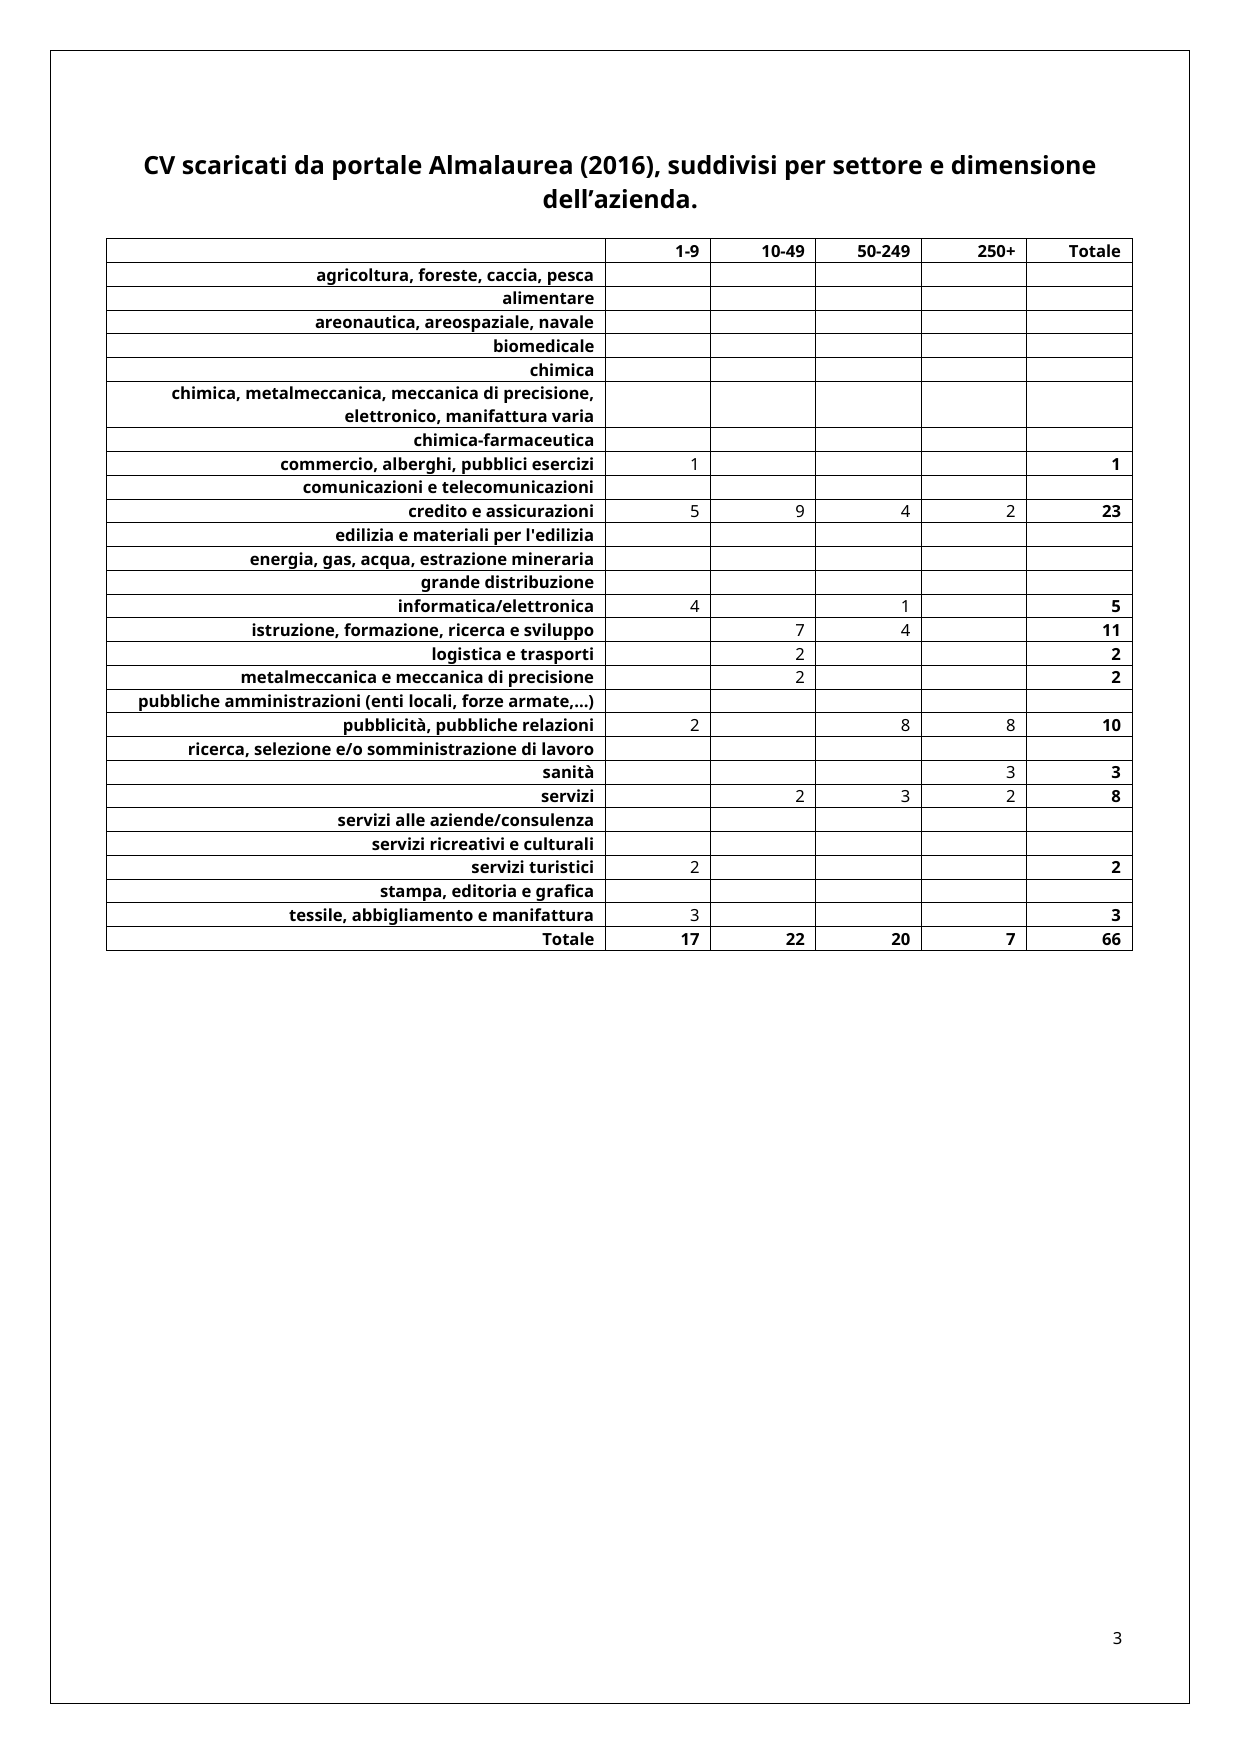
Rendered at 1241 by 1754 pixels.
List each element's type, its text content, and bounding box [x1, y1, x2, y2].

table_cell energia, gas, acqua, estrazione mineraria [107, 547, 605, 570]
table_cell [922, 263, 1026, 286]
table_cell 2 [711, 785, 815, 807]
table_cell servizi alle aziende/consulenza [107, 808, 605, 831]
table_cell [711, 547, 815, 570]
table_cell 3 [1027, 903, 1132, 926]
table_cell servizi turistici [107, 856, 605, 878]
table_cell [922, 382, 1026, 427]
table_cell 10 [1027, 713, 1132, 736]
table_cell [816, 476, 921, 498]
table_cell 3 [1027, 761, 1132, 783]
table_cell 2 [922, 500, 1026, 522]
table_cell biomedicale [107, 334, 605, 357]
table_cell [606, 571, 710, 593]
table_cell [816, 642, 921, 665]
table_header Totale [1027, 239, 1132, 262]
table_cell [711, 523, 815, 546]
table_cell [711, 713, 815, 736]
table_cell [1027, 287, 1132, 309]
table_cell [606, 287, 710, 309]
table_cell [816, 856, 921, 878]
table_cell [606, 382, 710, 427]
table_cell [711, 761, 815, 783]
table_cell [922, 287, 1026, 309]
table_cell 3 [606, 903, 710, 926]
table_cell grande distribuzione [107, 571, 605, 593]
table_cell [816, 571, 921, 593]
table_cell edilizia e materiali per l'edilizia [107, 523, 605, 546]
table_cell [922, 311, 1026, 333]
table_header 1-9 [606, 239, 710, 262]
table_cell metalmeccanica e meccanica di precisione [107, 666, 605, 688]
table_cell [711, 832, 815, 855]
table_cell [816, 358, 921, 381]
table_cell [816, 523, 921, 546]
table_cell [922, 666, 1026, 688]
table_cell 3 [922, 761, 1026, 783]
table_cell [711, 737, 815, 760]
table_cell [1027, 808, 1132, 831]
table_cell [1027, 571, 1132, 593]
table_cell [922, 358, 1026, 381]
table_cell 2 [711, 666, 815, 688]
table_cell pubbliche amministrazioni (enti locali, forze armate,...) [107, 690, 605, 712]
table_cell chimica-farmaceutica [107, 428, 605, 451]
table_header 10-49 [711, 239, 815, 262]
table_cell [606, 263, 710, 286]
table_cell [922, 547, 1026, 570]
table_cell 20 [816, 927, 921, 950]
table_cell [1027, 523, 1132, 546]
table_cell [816, 382, 921, 427]
table_cell 7 [922, 927, 1026, 950]
table_cell [816, 880, 921, 902]
table_cell [711, 808, 815, 831]
table_cell 11 [1027, 618, 1132, 641]
table_cell [606, 311, 710, 333]
table_cell [816, 761, 921, 783]
table_cell servizi [107, 785, 605, 807]
table_cell stampa, editoria e grafica [107, 880, 605, 902]
table_cell [606, 642, 710, 665]
table_cell [711, 595, 815, 617]
table_cell logistica e trasporti [107, 642, 605, 665]
table_cell 1 [816, 595, 921, 617]
table_cell [711, 903, 815, 926]
table_cell alimentare [107, 287, 605, 309]
table_cell [711, 880, 815, 902]
text CV scaricati da portale Almalaurea (2016), suddivisi per settore e dimensione dell’azienda. [118, 147, 1122, 216]
table_cell [922, 571, 1026, 593]
table_header 250+ [922, 239, 1026, 262]
table_cell 1 [1027, 452, 1132, 475]
table_cell [606, 666, 710, 688]
table_cell 66 [1027, 927, 1132, 950]
table_cell 2 [1027, 642, 1132, 665]
table_cell [606, 618, 710, 641]
table_cell 4 [816, 500, 921, 522]
table_cell [922, 880, 1026, 902]
table_cell [816, 690, 921, 712]
table_cell [1027, 737, 1132, 760]
table_cell [1027, 428, 1132, 451]
table_cell [816, 737, 921, 760]
table_cell [922, 476, 1026, 498]
table_cell [711, 428, 815, 451]
table_cell [606, 690, 710, 712]
table_cell [606, 761, 710, 783]
table_cell [922, 690, 1026, 712]
table_cell [606, 547, 710, 570]
table_cell istruzione, formazione, ricerca e sviluppo [107, 618, 605, 641]
table_cell [1027, 690, 1132, 712]
table_cell 1 [606, 452, 710, 475]
table_cell [922, 595, 1026, 617]
table_cell 3 [816, 785, 921, 807]
table_cell chimica [107, 358, 605, 381]
table_cell [816, 832, 921, 855]
table_cell [1027, 263, 1132, 286]
table_cell [711, 856, 815, 878]
table_cell tessile, abbigliamento e manifattura [107, 903, 605, 926]
table_cell [922, 642, 1026, 665]
table_cell 8 [922, 713, 1026, 736]
table_cell 8 [1027, 785, 1132, 807]
table_cell [711, 334, 815, 357]
table_cell [816, 452, 921, 475]
table_cell [711, 358, 815, 381]
table_cell 2 [606, 856, 710, 878]
table_cell [606, 832, 710, 855]
table_cell [606, 785, 710, 807]
table_header 50-249 [816, 239, 921, 262]
table_header [107, 239, 605, 262]
table_cell [711, 287, 815, 309]
table_cell [1027, 311, 1132, 333]
table_cell [711, 690, 815, 712]
table_cell 5 [606, 500, 710, 522]
table_cell servizi ricreativi e culturali [107, 832, 605, 855]
table_cell [1027, 382, 1132, 427]
table_cell areonautica, areospaziale, navale [107, 311, 605, 333]
table_cell 7 [711, 618, 815, 641]
table_cell comunicazioni e telecomunicazioni [107, 476, 605, 498]
table_cell 2 [1027, 666, 1132, 688]
table_cell [922, 832, 1026, 855]
table_cell [922, 428, 1026, 451]
table_cell [816, 334, 921, 357]
table_cell [606, 334, 710, 357]
table_cell [922, 808, 1026, 831]
table_cell [1027, 547, 1132, 570]
table_cell chimica, metalmeccanica, meccanica di precisione, elettronico, manifattura varia [107, 382, 605, 427]
table_cell informatica/elettronica [107, 595, 605, 617]
table_cell [922, 856, 1026, 878]
table_cell pubblicità, pubbliche relazioni [107, 713, 605, 736]
table_cell [816, 808, 921, 831]
table_cell [606, 880, 710, 902]
table_cell [816, 287, 921, 309]
table_cell 9 [711, 500, 815, 522]
table_cell [606, 476, 710, 498]
table_cell [606, 428, 710, 451]
table_cell 2 [711, 642, 815, 665]
table_cell 17 [606, 927, 710, 950]
table_cell 8 [816, 713, 921, 736]
table_cell [1027, 832, 1132, 855]
table_cell ricerca, selezione e/o somministrazione di lavoro [107, 737, 605, 760]
table_cell [711, 452, 815, 475]
table_cell agricoltura, foreste, caccia, pesca [107, 263, 605, 286]
table_cell [711, 263, 815, 286]
table_cell [606, 358, 710, 381]
table_cell [711, 311, 815, 333]
table_cell [816, 428, 921, 451]
table_cell 2 [922, 785, 1026, 807]
table_cell [1027, 880, 1132, 902]
table_cell 4 [606, 595, 710, 617]
table_cell [816, 263, 921, 286]
table_cell [1027, 476, 1132, 498]
table_cell [606, 523, 710, 546]
table_cell commercio, alberghi, pubblici esercizi [107, 452, 605, 475]
table_cell [922, 618, 1026, 641]
table_cell [711, 382, 815, 427]
table_cell [711, 571, 815, 593]
table_cell [922, 452, 1026, 475]
table_cell credito e assicurazioni [107, 500, 605, 522]
table_cell [1027, 334, 1132, 357]
table_cell sanità [107, 761, 605, 783]
table_cell [606, 808, 710, 831]
table_cell [711, 476, 815, 498]
table_cell 5 [1027, 595, 1132, 617]
table_cell [816, 903, 921, 926]
table_cell [816, 666, 921, 688]
table_cell 2 [606, 713, 710, 736]
table_cell 2 [1027, 856, 1132, 878]
table_cell [816, 547, 921, 570]
table_cell [922, 523, 1026, 546]
table_cell Totale [107, 927, 605, 950]
table_cell 4 [816, 618, 921, 641]
table_cell [922, 903, 1026, 926]
table_cell [816, 311, 921, 333]
table_cell 22 [711, 927, 815, 950]
table_cell [922, 737, 1026, 760]
table_cell [606, 737, 710, 760]
table_cell [922, 334, 1026, 357]
table_cell 23 [1027, 500, 1132, 522]
table_cell [1027, 358, 1132, 381]
